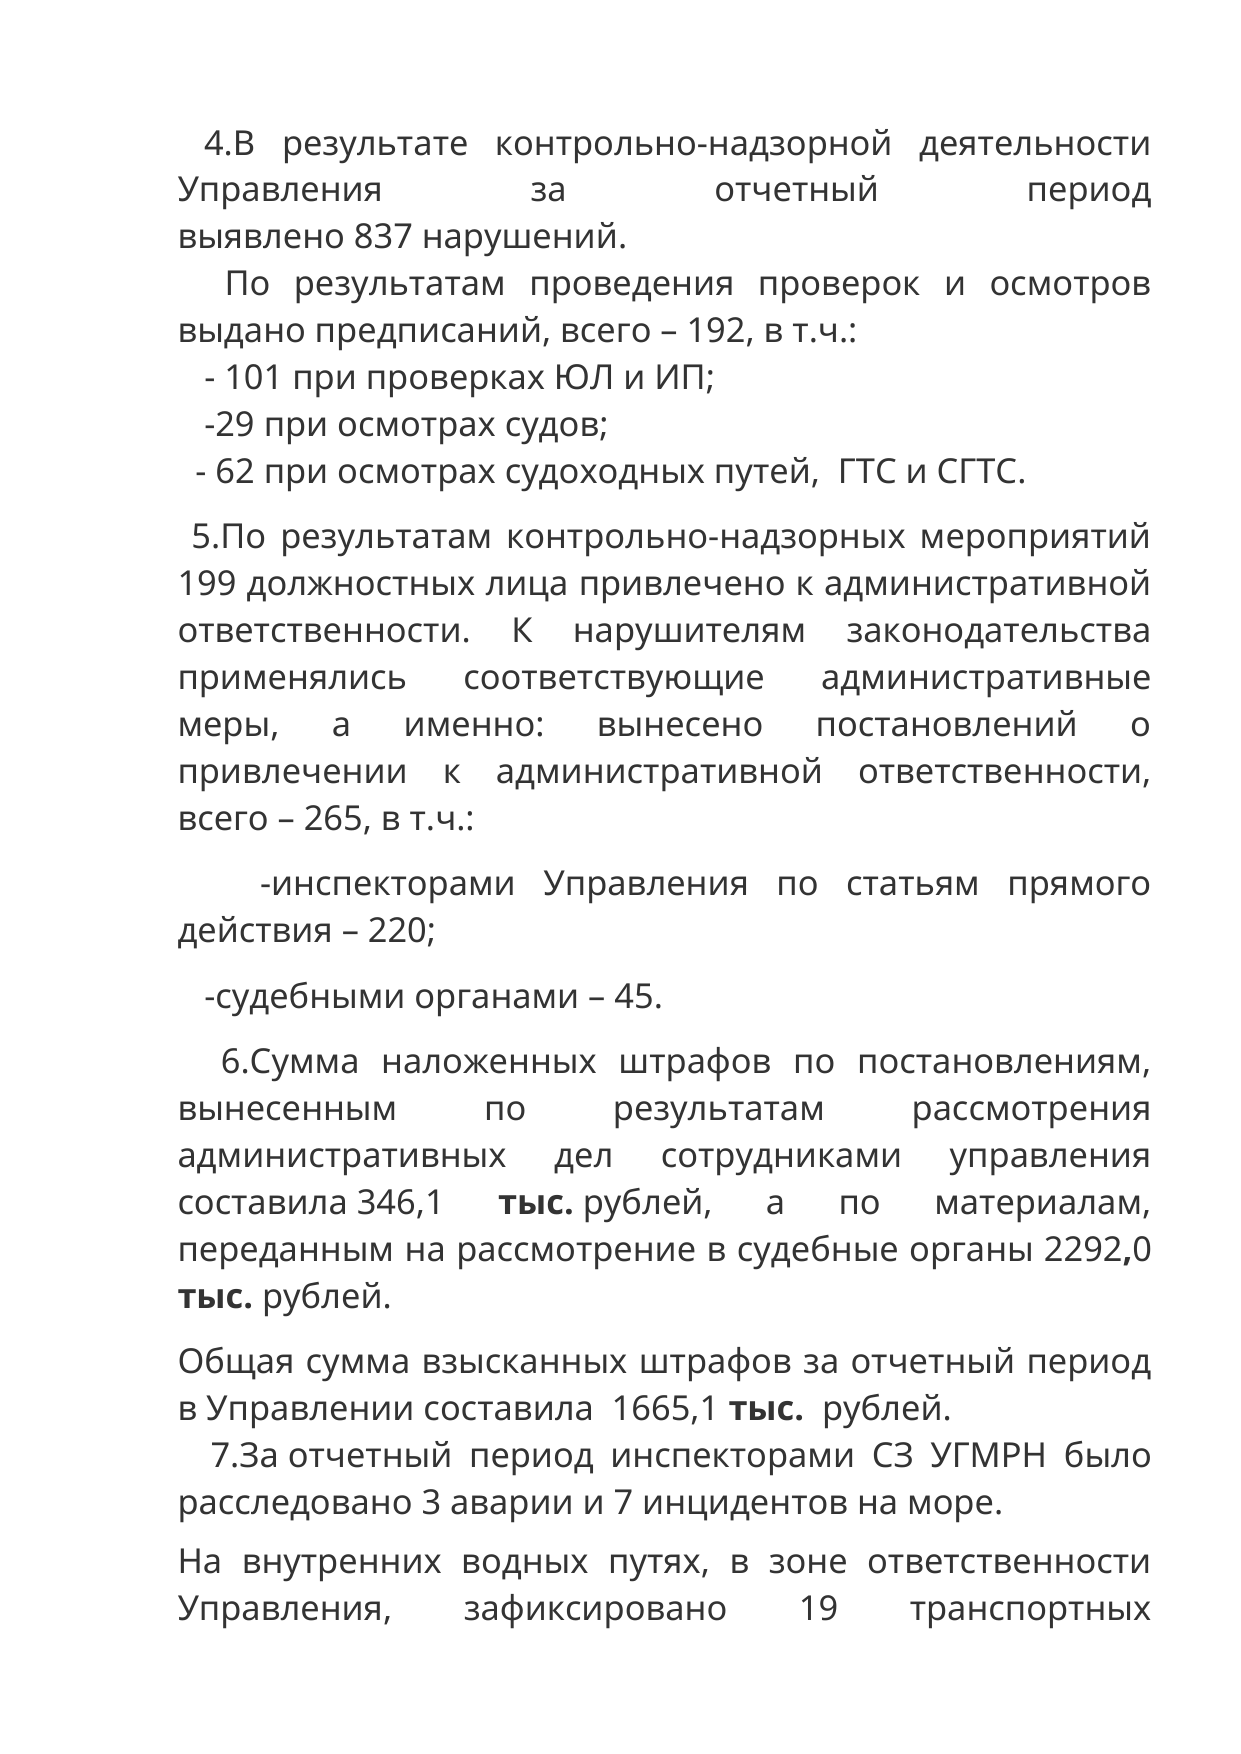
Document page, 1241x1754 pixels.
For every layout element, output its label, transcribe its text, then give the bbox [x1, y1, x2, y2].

text 6.Сумма наложенных штрафов по постановлениям, вынесенным по результатам рассмотрения административных дел сотрудниками управления составила 346,1 тыс. рублей, а по материалам, переданным на рассмотрение в судебные органы 2292,0 тыс. рублей. [177, 1037, 1152, 1318]
text 4.В результате контрольно-надзорной деятельности Управления за отчетный период выявлено 837 нарушений. [177, 118, 1152, 259]
text 7.За отчетный период инспекторами СЗ УГМРН было расследовано 3 аварии и 7 инцидентов на море. [177, 1431, 1152, 1524]
text -29 при осмотрах судов; [177, 399, 1152, 446]
text Общая сумма взысканных штрафов за отчетный период в Управлении составила 1665,1 тыс. рублей. [177, 1337, 1152, 1431]
text По результатам проведения проверок и осмотров выдано предписаний, всего – 192, в т.ч.: [177, 259, 1152, 352]
text -инспекторами Управления по статьям прямого действия – 220; [177, 859, 1152, 952]
text - 62 при осмотрах судоходных путей, ГТС и СГТС. [177, 446, 1152, 493]
text 5.По результатам контрольно-надзорных мероприятий 199 должностных лица привлечено к административной ответственности. К нарушителям законодательства применялись соответствующие административные меры, а именно: вынесено постановлений о привлечении к административной ответственности, всего – 265, в т.ч.: [177, 512, 1152, 840]
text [177, 1537, 1152, 1631]
text - 101 при проверках ЮЛ и ИП; [177, 352, 1152, 399]
text -судебными органами – 45. [177, 971, 1152, 1018]
